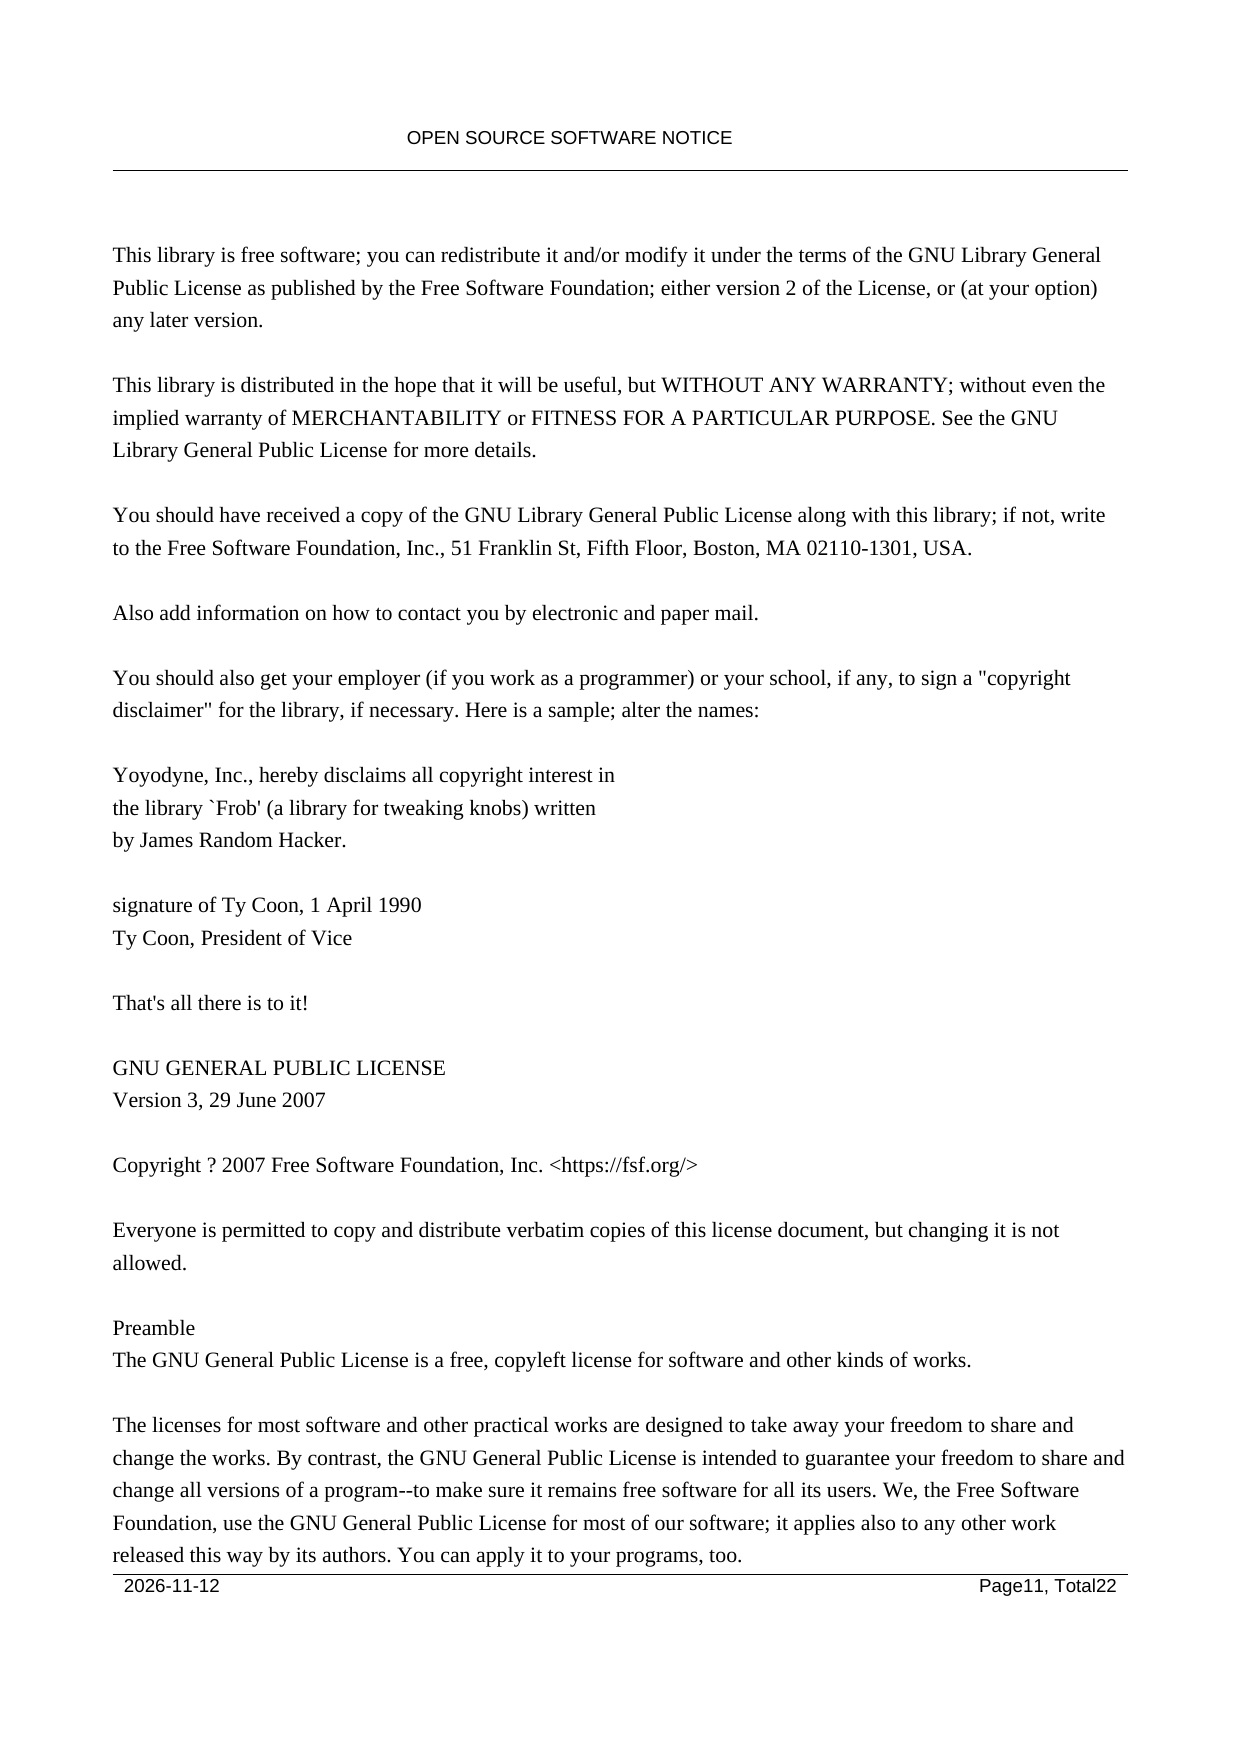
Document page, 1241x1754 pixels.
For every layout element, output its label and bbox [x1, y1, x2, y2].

text [112, 206, 1128, 1571]
